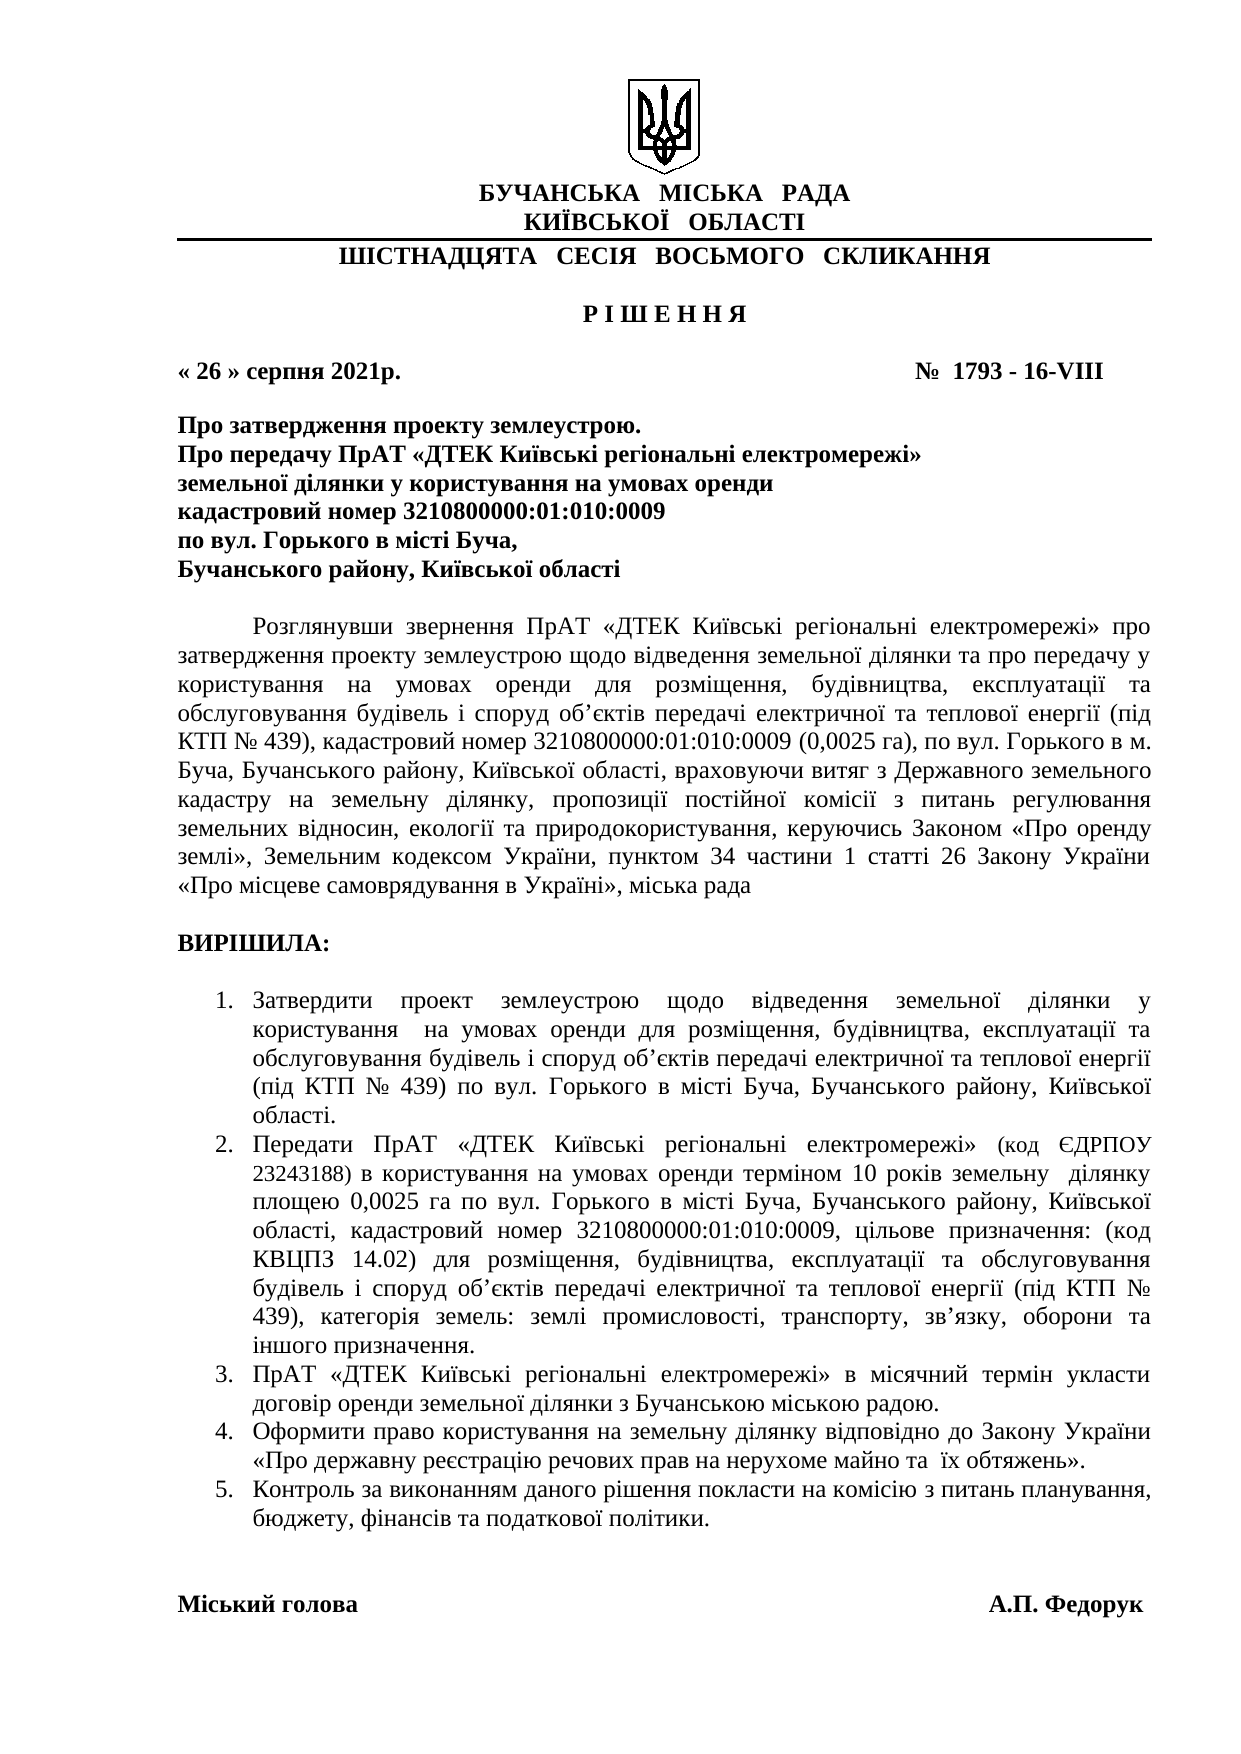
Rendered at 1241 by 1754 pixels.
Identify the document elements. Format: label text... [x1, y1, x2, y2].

text по вул. Горького в місті Буча, [177, 525, 1152, 554]
text Про передачу ПрАТ «ДТЕК Київські регіональні електромережі» [177, 439, 1152, 468]
list Контроль за виконанням даного рішення покласти на комісію з питань планування, бюджету, фінансів та податкової політики. [215, 1474, 1152, 1531]
text ШІСТНАДЦЯТА СЕСІЯ ВОСЬМОГО СКЛИКАННЯ [177, 241, 1152, 270]
text Р І Ш Е Н Н Я [177, 299, 1152, 327]
text Про затвердження проекту землеустрою. [177, 410, 1152, 439]
text КИЇВСЬКОЇ ОБЛАСТІ [177, 207, 1152, 238]
list Передати ПрАТ «ДТЕК Київські регіональні електромережі» (код ЄДРПОУ 23243188) в користування на умовах оренди терміном 10 років земельну ділянку площею 0,0025 га по вул. Горького в місті Буча, Бучанського району, Київської області, кадастровий номер 3210800000:01:010:0009, цільове призначення: (код КВЦПЗ 14.02) для розміщення, будівництва, експлуатації та обслуговування будівель і споруд об’єктів передачі електричної та теплової енергії (під КТП № 439), категорія земель: землі промисловості, транспорту, зв’язку, оборони та іншого призначення. [215, 1129, 1152, 1359]
list Оформити право користування на земельну ділянку відповідно до Закону України «Про державну реєстрацію речових прав на нерухоме майно та їх обтяжень». [215, 1416, 1152, 1474]
list ПрАТ «ДТЕК Київські регіональні електромережі» в місячний термін укласти договір оренди земельної ділянки з Бучанською міською радою. [215, 1359, 1152, 1416]
text Міський голова А.П. Федорук [177, 1589, 1152, 1618]
text Розглянувши звернення ПрАТ «ДТЕК Київські регіональні електромережі» про затвердження проекту землеустрою щодо відведення земельної ділянки та про передачу у користування на умовах оренди для розміщення, будівництва, експлуатації та обслуговування будівель і споруд об’єктів передачі електричної та теплової енергії (під КТП № 439), кадастровий номер 3210800000:01:010:0009 (0,0025 га), по вул. Горького в м. Буча, Бучанського району, Київської області, враховуючи витяг з Державного земельного кадастру на земельну ділянку, пропозиції постійної комісії з питань регулювання земельних відносин, екології та природокористування, керуючись Законом «Про оренду землі», Земельним кодексом України, пунктом 34 частини 1 статті 26 Закону України «Про місцеве самоврядування в Україні», міська рада [177, 611, 1152, 899]
text ВИРІШИЛА: [177, 928, 1152, 956]
list Затвердити проект землеустрою щодо відведення земельної ділянки у користування на умовах оренди для розміщення, будівництва, експлуатації та обслуговування будівель і споруд об’єктів передачі електричної та теплової енергії (під КТП № 439) по вул. Горького в місті Буча, Бучанського району, Київської області. [215, 985, 1152, 1129]
text « 26 » серпня 2021р. № 1793 - 16-VІІІ [177, 356, 1152, 385]
text кадастровий номер 3210800000:01:010:0009 [177, 496, 1152, 525]
text земельної ділянки у користування на умовах оренди [177, 468, 1152, 496]
text БУЧАНСЬКА МІСЬКА РАДА [177, 178, 1152, 207]
text Бучанського району, Київської області [177, 554, 1152, 583]
